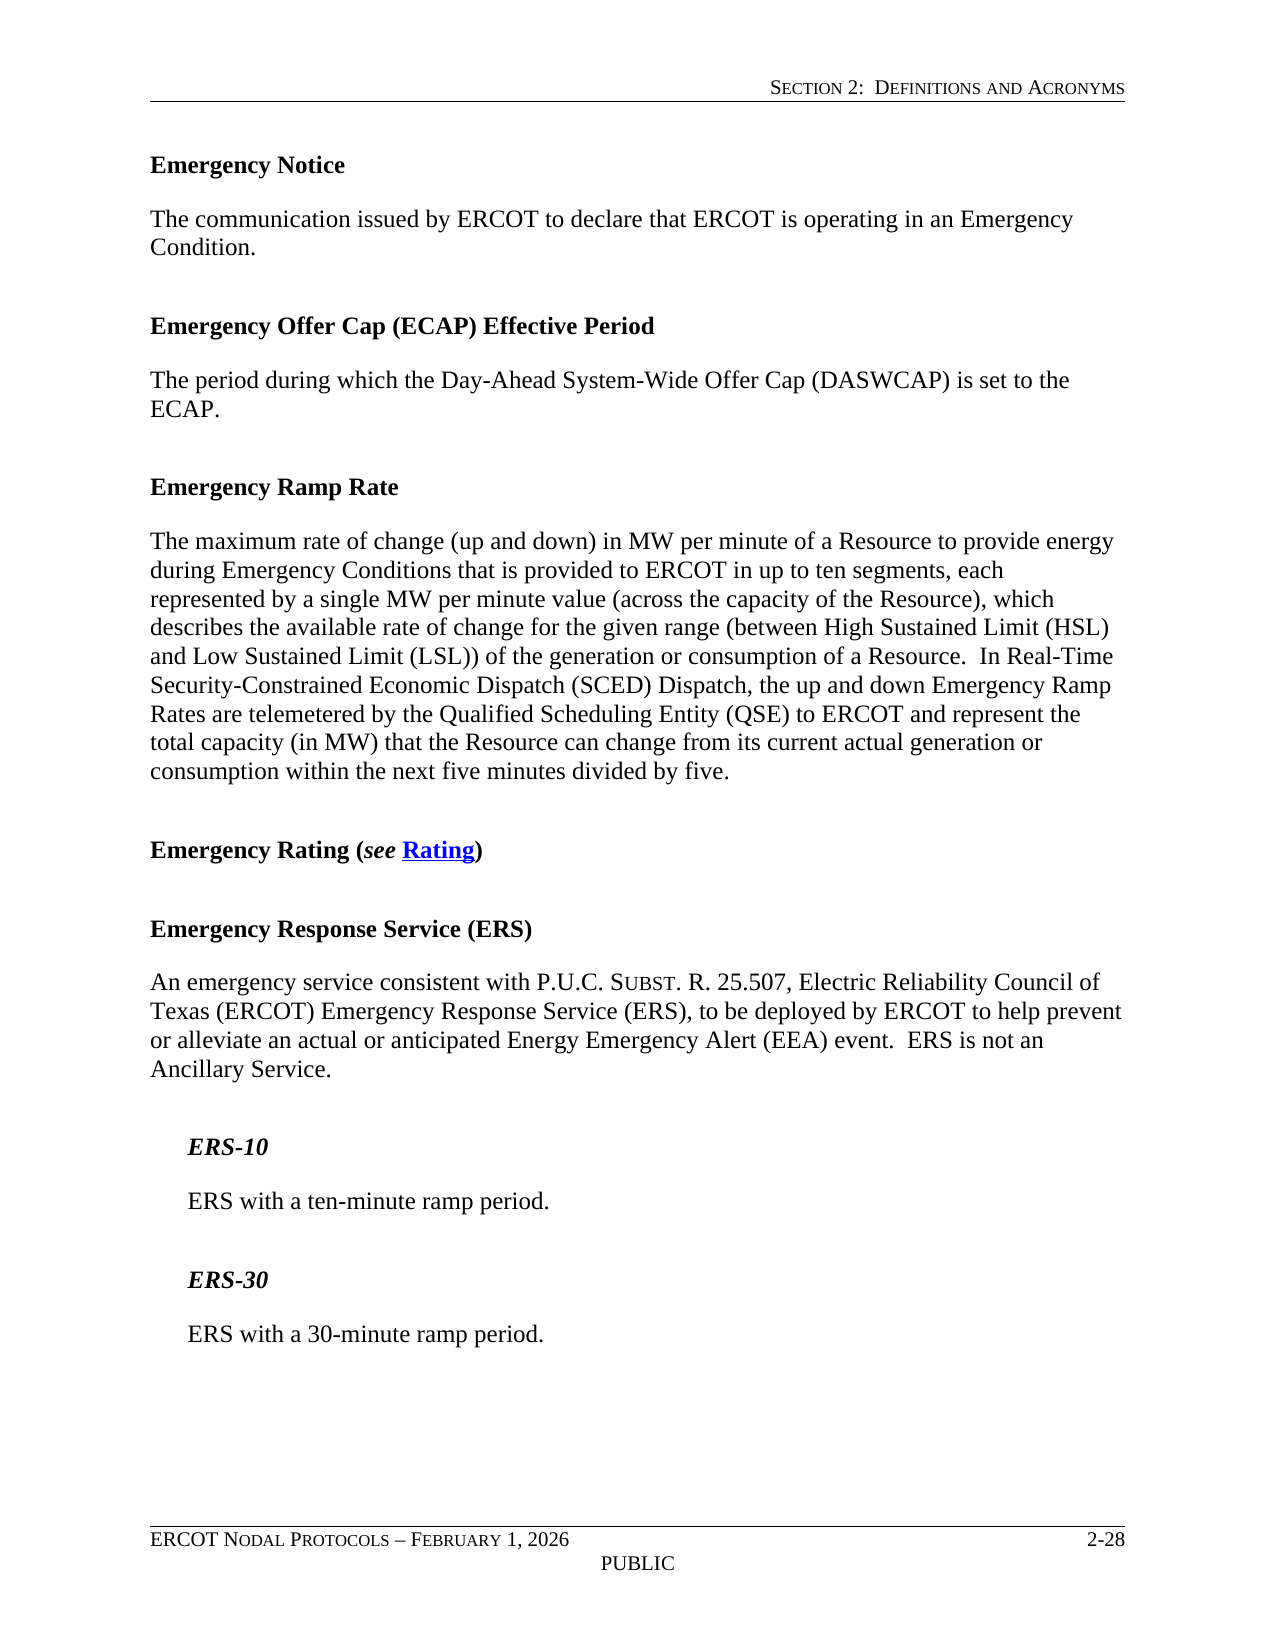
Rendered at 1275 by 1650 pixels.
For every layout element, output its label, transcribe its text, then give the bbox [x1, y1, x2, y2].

text ERS-10 [187, 1132, 1125, 1161]
text Emergency Response Service (ERS) [150, 914, 1125, 942]
text The communication issued by ERCOT to declare that ERCOT is operating in an Emergency Condition. [150, 204, 1125, 261]
text Emergency Notice [150, 150, 1125, 179]
text An emergency service consistent with P.U.C. Subst. R. 25.507, Electric Reliability Council of Texas (ERCOT) Emergency Response Service (ERS), to be deployed by ERCOT to help prevent or alleviate an actual or anticipated Energy Emergency Alert (EEA) event. ERS is not an Ancillary Service. [150, 967, 1125, 1082]
text ERS with a 30-minute ramp period. [187, 1319, 1125, 1347]
text Emergency Ramp Rate [150, 472, 1125, 501]
text Emergency Offer Cap (ECAP) Effective Period [150, 311, 1125, 340]
text ERS with a ten-minute ramp period. [187, 1186, 1125, 1215]
text The period during which the Day-Ahead System-Wide Offer Cap (DASWCAP) is set to the ECAP. [150, 365, 1125, 422]
text ERS-30 [187, 1265, 1125, 1294]
text The maximum rate of change (up and down) in MW per minute of a Resource to provide energy during Emergency Conditions that is provided to ERCOT in up to ten segments, each represented by a single MW per minute value (across the capacity of the Resource), which describes the available rate of change for the given range (between High Sustained Limit (HSL) and Low Sustained Limit (LSL)) of the generation or consumption of a Resource. In Real-Time Security-Constrained Economic Dispatch (SCED) Dispatch, the up and down Emergency Ramp Rates are telemetered by the Qualified Scheduling Entity (QSE) to ERCOT and represent the total capacity (in MW) that the Resource can change from its current actual generation or consumption within the next five minutes divided by five. [150, 526, 1125, 785]
text Emergency Rating (see Rating) [150, 835, 1125, 864]
